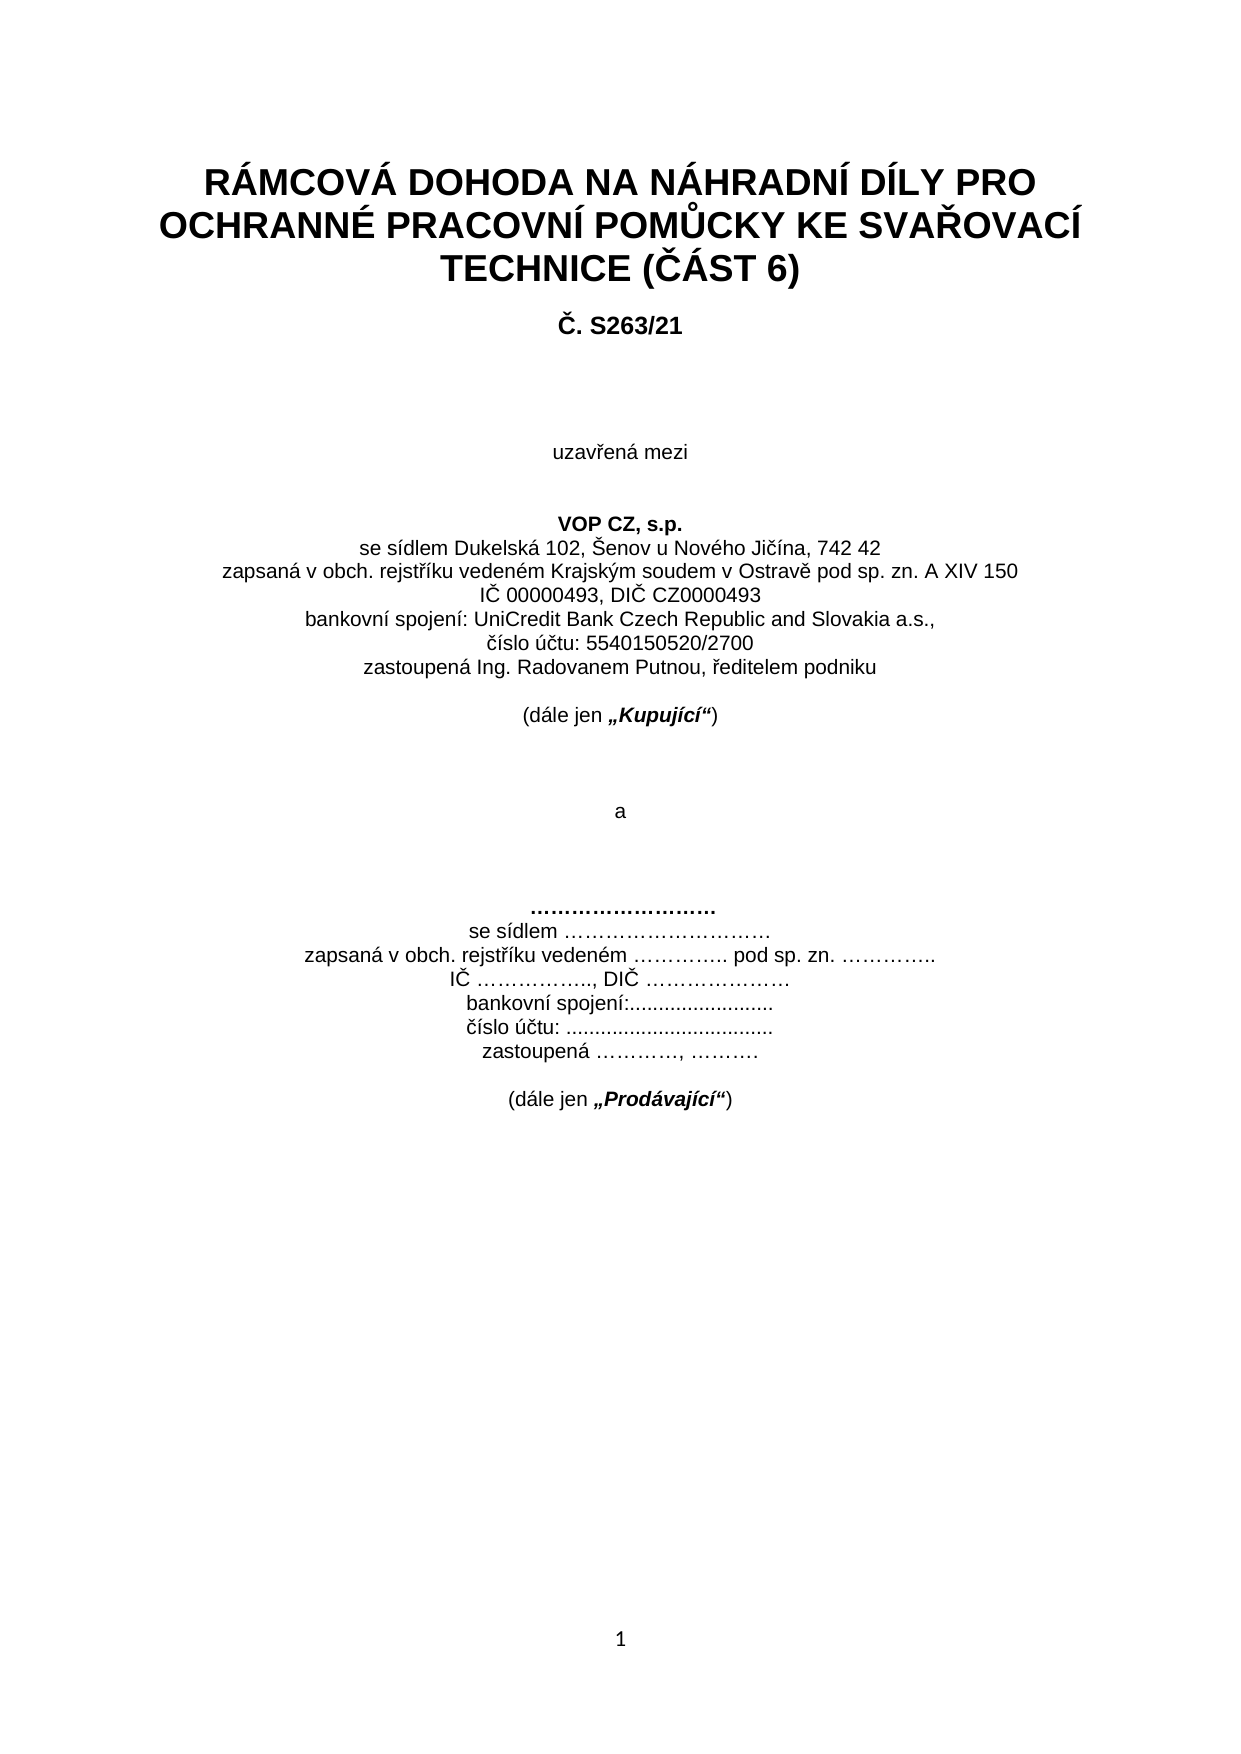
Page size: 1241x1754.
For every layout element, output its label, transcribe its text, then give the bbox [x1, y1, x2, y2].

text (dále jen „Prodávající“) [148, 1086, 1093, 1110]
text číslo účtu: 5540150520/2700 [148, 631, 1093, 655]
text a [148, 799, 1093, 823]
text IČ 00000493, DIČ CZ0000493 [148, 583, 1093, 607]
text číslo účtu: .................................... [148, 1014, 1093, 1038]
text RÁMCOVÁ DOHODA na Náhradní díly pro ochranné pracovní pomůcky ke svařovací technice (část 6) [148, 160, 1093, 289]
text uzavřená mezi [148, 439, 1093, 463]
text bankovní spojení:......................... [148, 991, 1093, 1014]
text zapsaná v obch. rejstříku vedeném Krajským soudem v Ostravě pod sp. zn. A XIV 150 [148, 559, 1093, 583]
text se sídlem ………………………… [148, 919, 1093, 943]
text č. S263/21 [148, 302, 1093, 339]
text se sídlem Dukelská 102, Šenov u Nového Jičína, 742 42 [148, 535, 1093, 559]
text zastoupená …………, ………. [148, 1038, 1093, 1062]
text ……………………… [148, 895, 1093, 919]
text VOP CZ, s.p. [148, 511, 1093, 535]
text (dále jen „Kupující“) [148, 703, 1093, 727]
text zastoupená Ing. Radovanem Putnou, ředitelem podniku [148, 655, 1093, 679]
text zapsaná v obch. rejstříku vedeném ………….. pod sp. zn. ………….. [148, 943, 1093, 967]
text bankovní spojení: UniCredit Bank Czech Republic and Slovakia a.s., [148, 607, 1093, 631]
text IČ …………….., DIČ ………………… [148, 967, 1093, 991]
